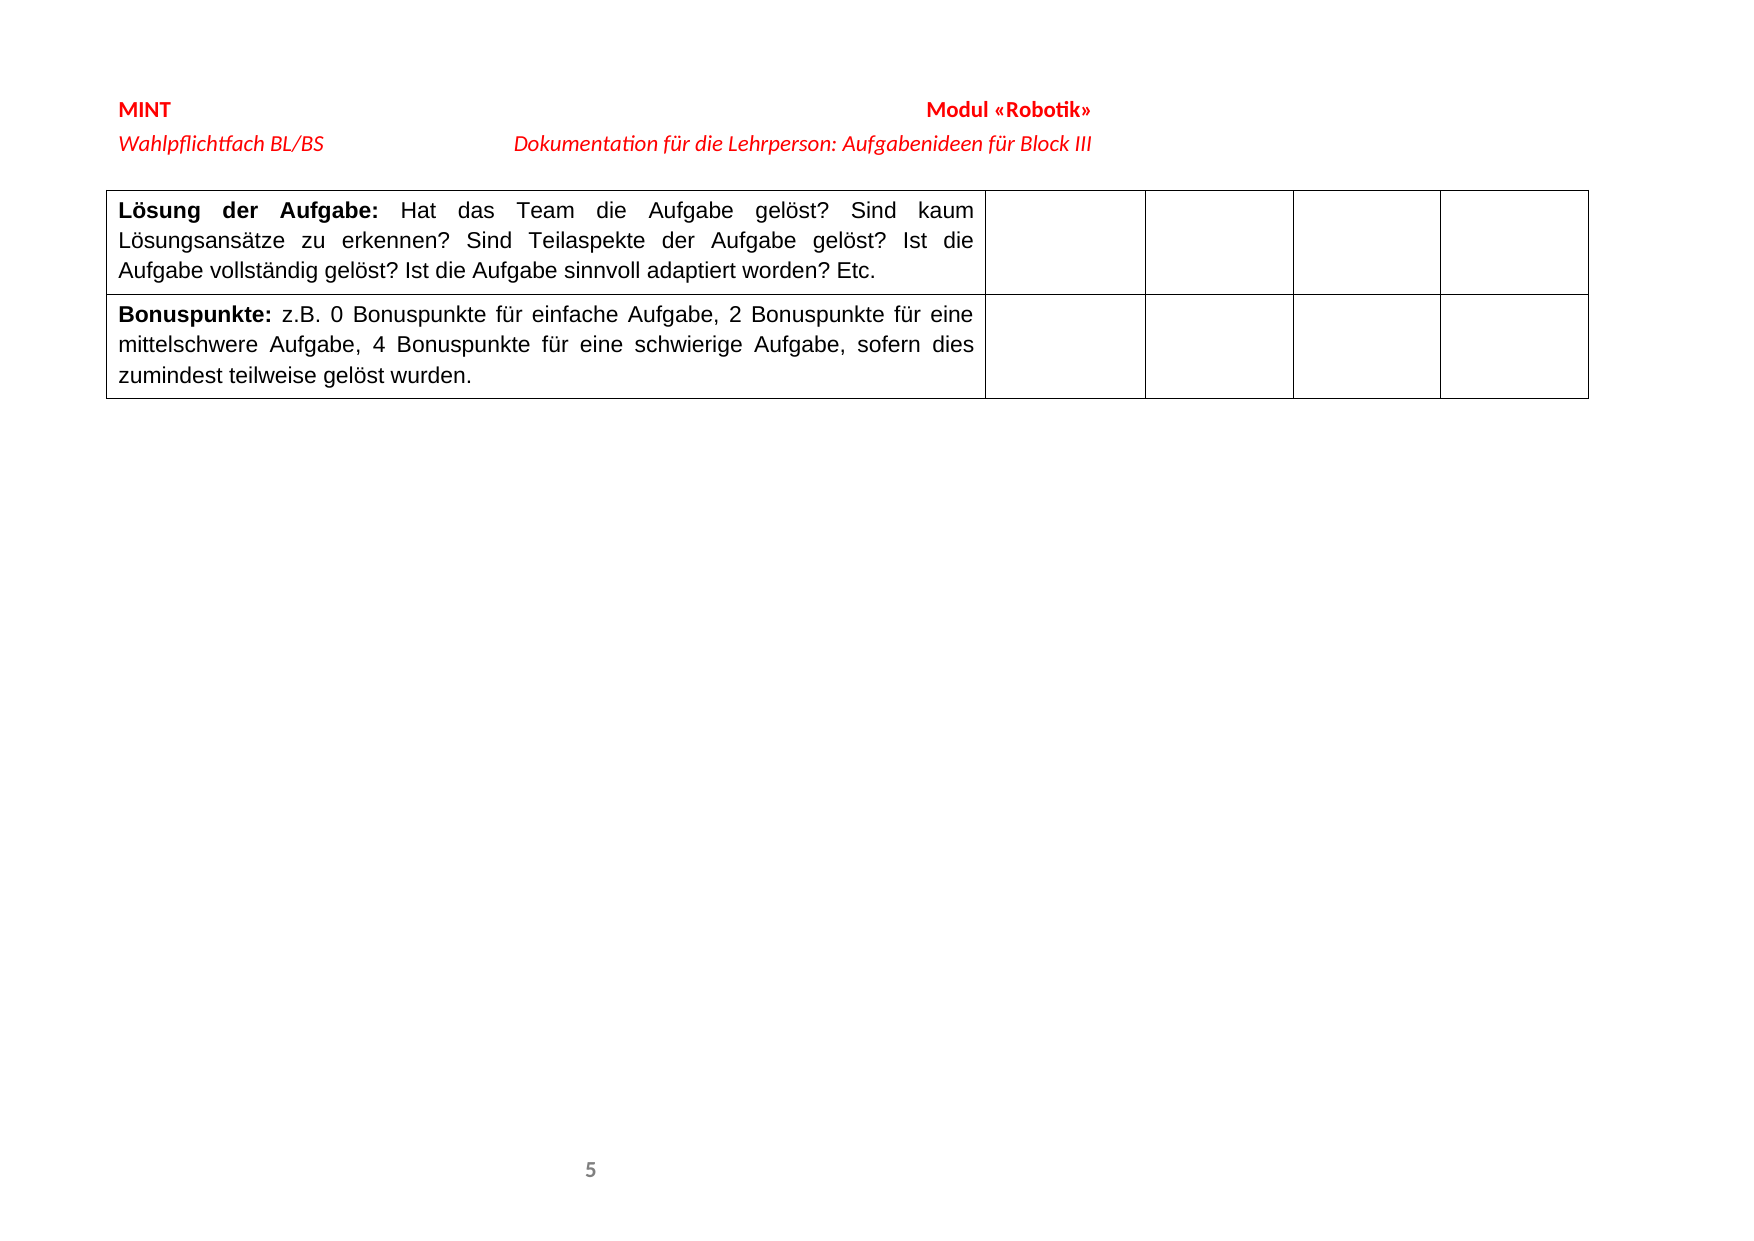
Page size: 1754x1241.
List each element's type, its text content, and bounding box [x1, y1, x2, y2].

table_cell Bonuspunkte: z.B. 0 Bonuspunkte für einfache Aufgabe, 2 Bonuspunkte für eine mittelschwere Aufgabe, 4 Bonuspunkte für eine schwierige Aufgabe, sofern dies zumindest teilweise gelöst wurden. [107, 295, 985, 398]
table_cell [986, 191, 1145, 294]
table_cell [1146, 191, 1293, 294]
table_cell [986, 295, 1145, 398]
table_cell [1441, 191, 1588, 294]
table_cell Lösung der Aufgabe: Hat das Team die Aufgabe gelöst? Sind kaum Lösungsansätze zu erkennen? Sind Teilaspekte der Aufgabe gelöst? Ist die Aufgabe vollständig gelöst? Ist die Aufgabe sinnvoll adaptiert worden? Etc. [107, 191, 985, 294]
table_cell [1294, 191, 1440, 294]
table_cell [1441, 295, 1588, 398]
table_cell [1146, 295, 1293, 398]
table_cell [1294, 295, 1440, 398]
